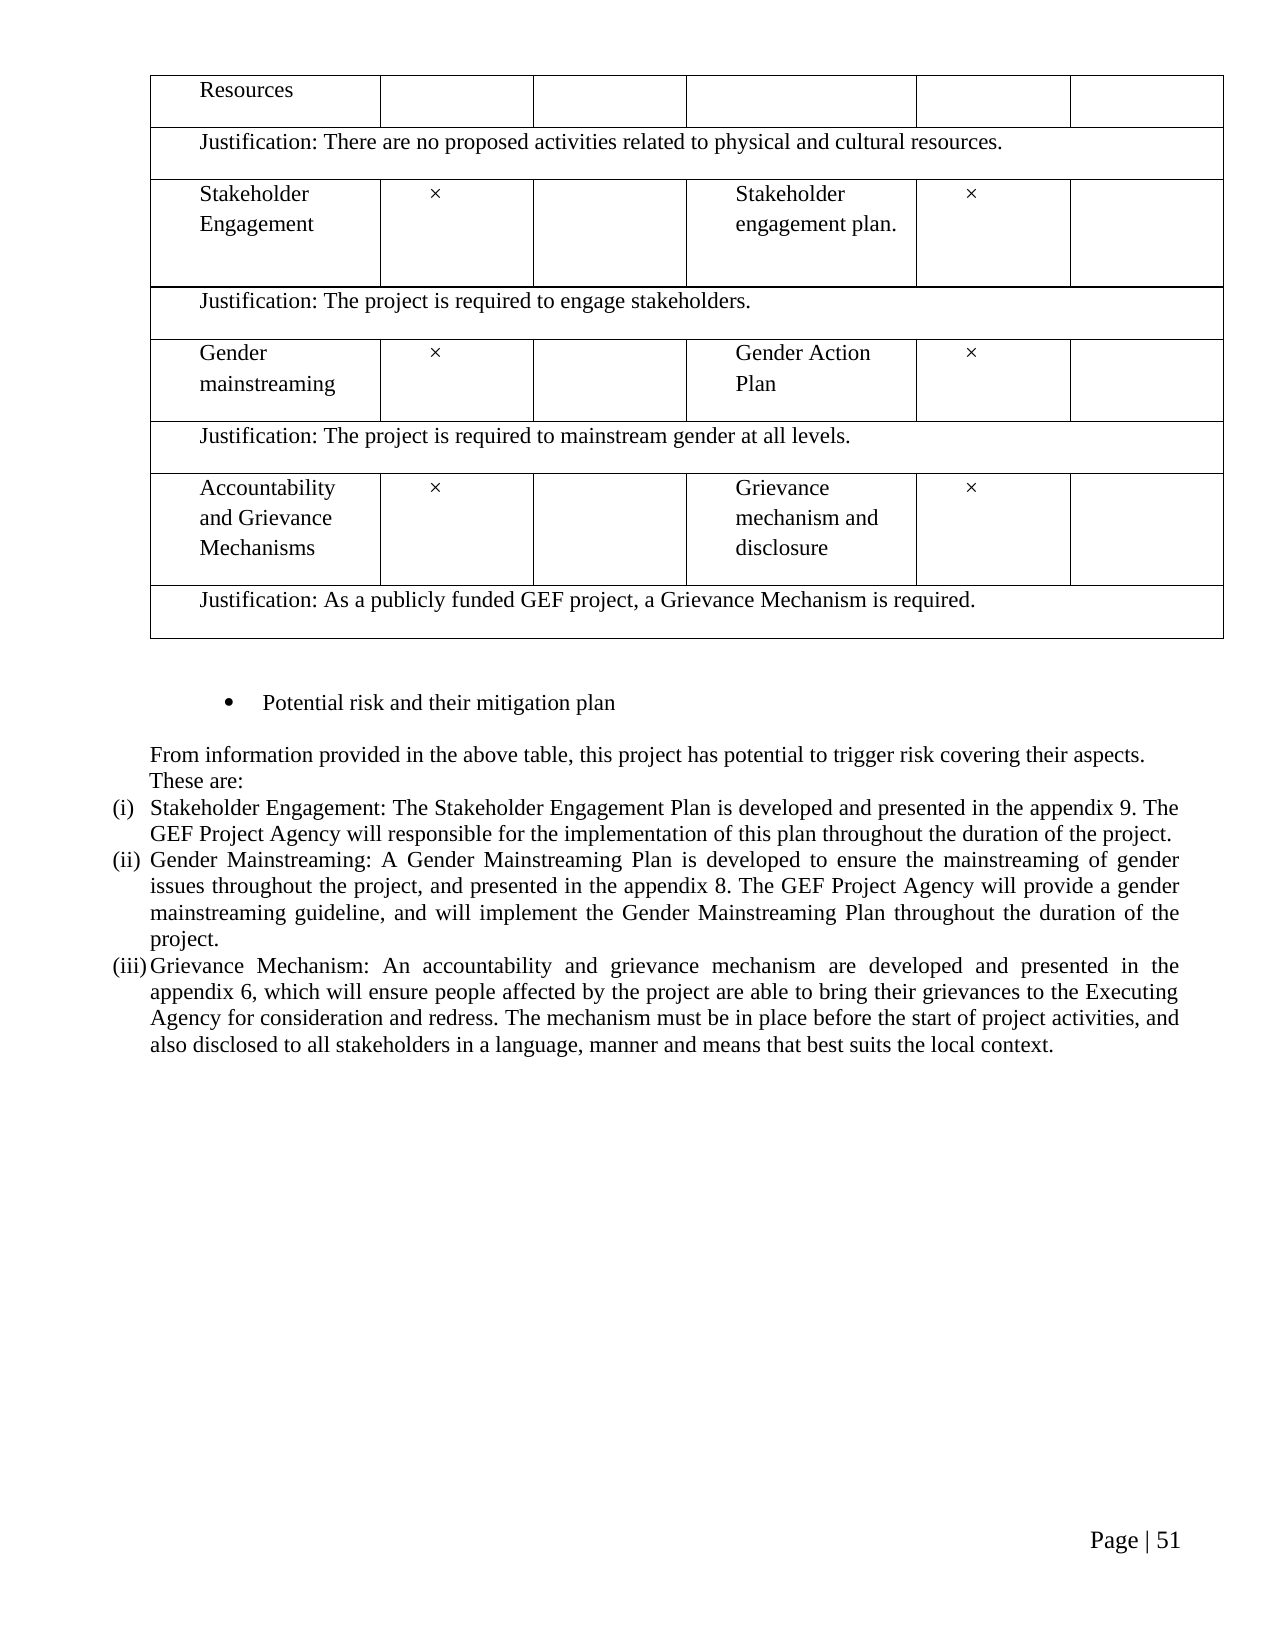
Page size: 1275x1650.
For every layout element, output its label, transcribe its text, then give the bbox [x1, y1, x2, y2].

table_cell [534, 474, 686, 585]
text From information provided in the above table, this project has potential to trigger risk covering their aspects. These are: [75, 741, 1181, 793]
list Grievance Mechanism: An accountability and grievance mechanism are developed and presented in the appendix 6, which will ensure people affected by the project are able to bring their grievances to the Executing Agency for consideration and redress. The mechanism must be in place before the start of project activities, and also disclosed to all stakeholders in a language, manner and means that best suits the local context. [112, 952, 1181, 1057]
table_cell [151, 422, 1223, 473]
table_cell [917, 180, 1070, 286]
list Stakeholder Engagement: The Stakeholder Engagement Plan is developed and presented in the appendix 9. The GEF Project Agency will responsible for the implementation of this plan throughout the duration of the project. [112, 793, 1181, 846]
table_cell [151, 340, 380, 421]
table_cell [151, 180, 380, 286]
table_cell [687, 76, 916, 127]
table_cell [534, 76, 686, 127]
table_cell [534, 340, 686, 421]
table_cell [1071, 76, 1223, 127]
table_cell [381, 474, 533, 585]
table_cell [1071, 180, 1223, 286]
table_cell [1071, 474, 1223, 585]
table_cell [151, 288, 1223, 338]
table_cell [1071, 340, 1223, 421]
list Potential risk and their mitigation plan [225, 689, 1181, 716]
list Gender Mainstreaming: A Gender Mainstreaming Plan is developed to ensure the mainstreaming of gender issues throughout the project, and presented in the appendix 8. The GEF Project Agency will provide a gender mainstreaming guideline, and will implement the Gender Mainstreaming Plan throughout the duration of the project. [112, 846, 1181, 952]
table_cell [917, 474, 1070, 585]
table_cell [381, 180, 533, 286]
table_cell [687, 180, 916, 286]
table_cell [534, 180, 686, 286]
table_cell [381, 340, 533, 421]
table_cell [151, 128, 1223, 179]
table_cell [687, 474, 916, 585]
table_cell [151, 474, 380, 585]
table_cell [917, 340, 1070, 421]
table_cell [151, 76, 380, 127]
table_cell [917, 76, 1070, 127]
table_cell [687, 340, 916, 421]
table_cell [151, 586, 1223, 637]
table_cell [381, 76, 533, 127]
